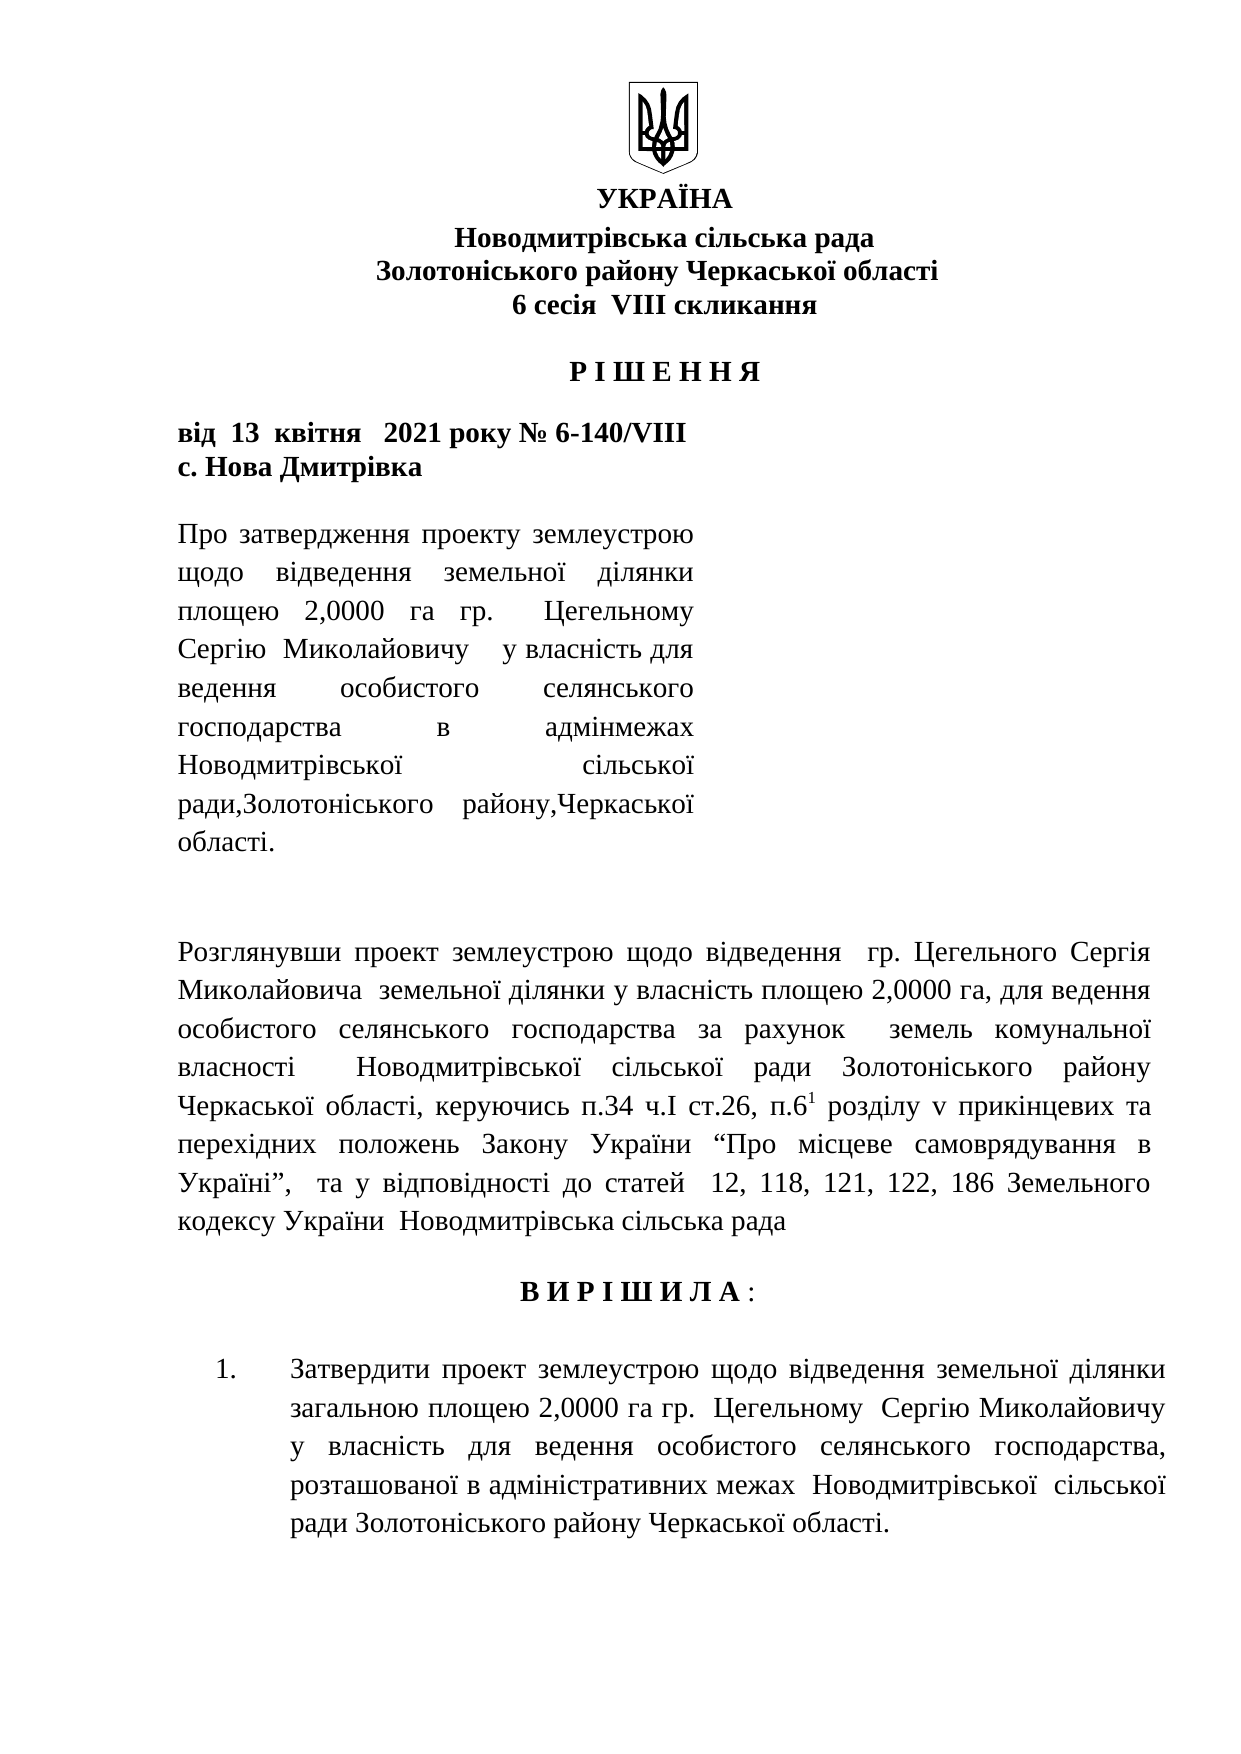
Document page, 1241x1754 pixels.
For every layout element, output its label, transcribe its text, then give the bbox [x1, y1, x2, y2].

text Р І Ш Е Н Н Я [177, 354, 1152, 387]
list Затвердити проект землеустрою щодо відведення земельної ділянки загальною площею 2,0000 га гр. Цегельному Сергію Миколайовичу у власність для ведення особистого селянського господарства, розташованої в адміністративних межах Новодмитрівської сільської ради Золотоніського району Черкаської області. [215, 1351, 1167, 1539]
text Про затвердження проекту землеустрою щодо відведення земельної ділянки площею 2,0000 га гр. Цегельному Сергію Миколайовичу у власність для ведення особистого селянського господарства в адмінмежах Новодмитрівської сільської ради,Золотоніського району,Черкаської області. [177, 516, 694, 858]
text с. Нова Дмитрівка [177, 449, 1152, 482]
text Золотоніського району Черкаської області [177, 253, 1137, 287]
text УКРАЇНА [177, 181, 1152, 215]
text від 13 квітня 2021 року № 6-140/VІІІ [177, 415, 1152, 449]
text Новодмитрівська сільська рада [177, 220, 1152, 253]
text 6 сесія VIІІ скликання [177, 287, 1152, 320]
text Розглянувши проект землеустрою щодо відведення гр. Цегельного Сергія Миколайовича земельної ділянки у власність площею 2,0000 га, для ведення особистого селянського господарства за рахунок земель комунальної власності Новодмитрівської сільської ради Золотоніського району Черкаської області, керуючись п.34 ч.І ст.26, п.61 розділу v прикінцевих та перехідних положень Закону України “Про місцеве самоврядування в Україні”, та у відповідності до статей 12, 118, 121, 122, 186 Земельного кодексу України Новодмитрівська сільська рада [177, 934, 1152, 1237]
text В И Р І Ш И Л А : [177, 1274, 1152, 1308]
